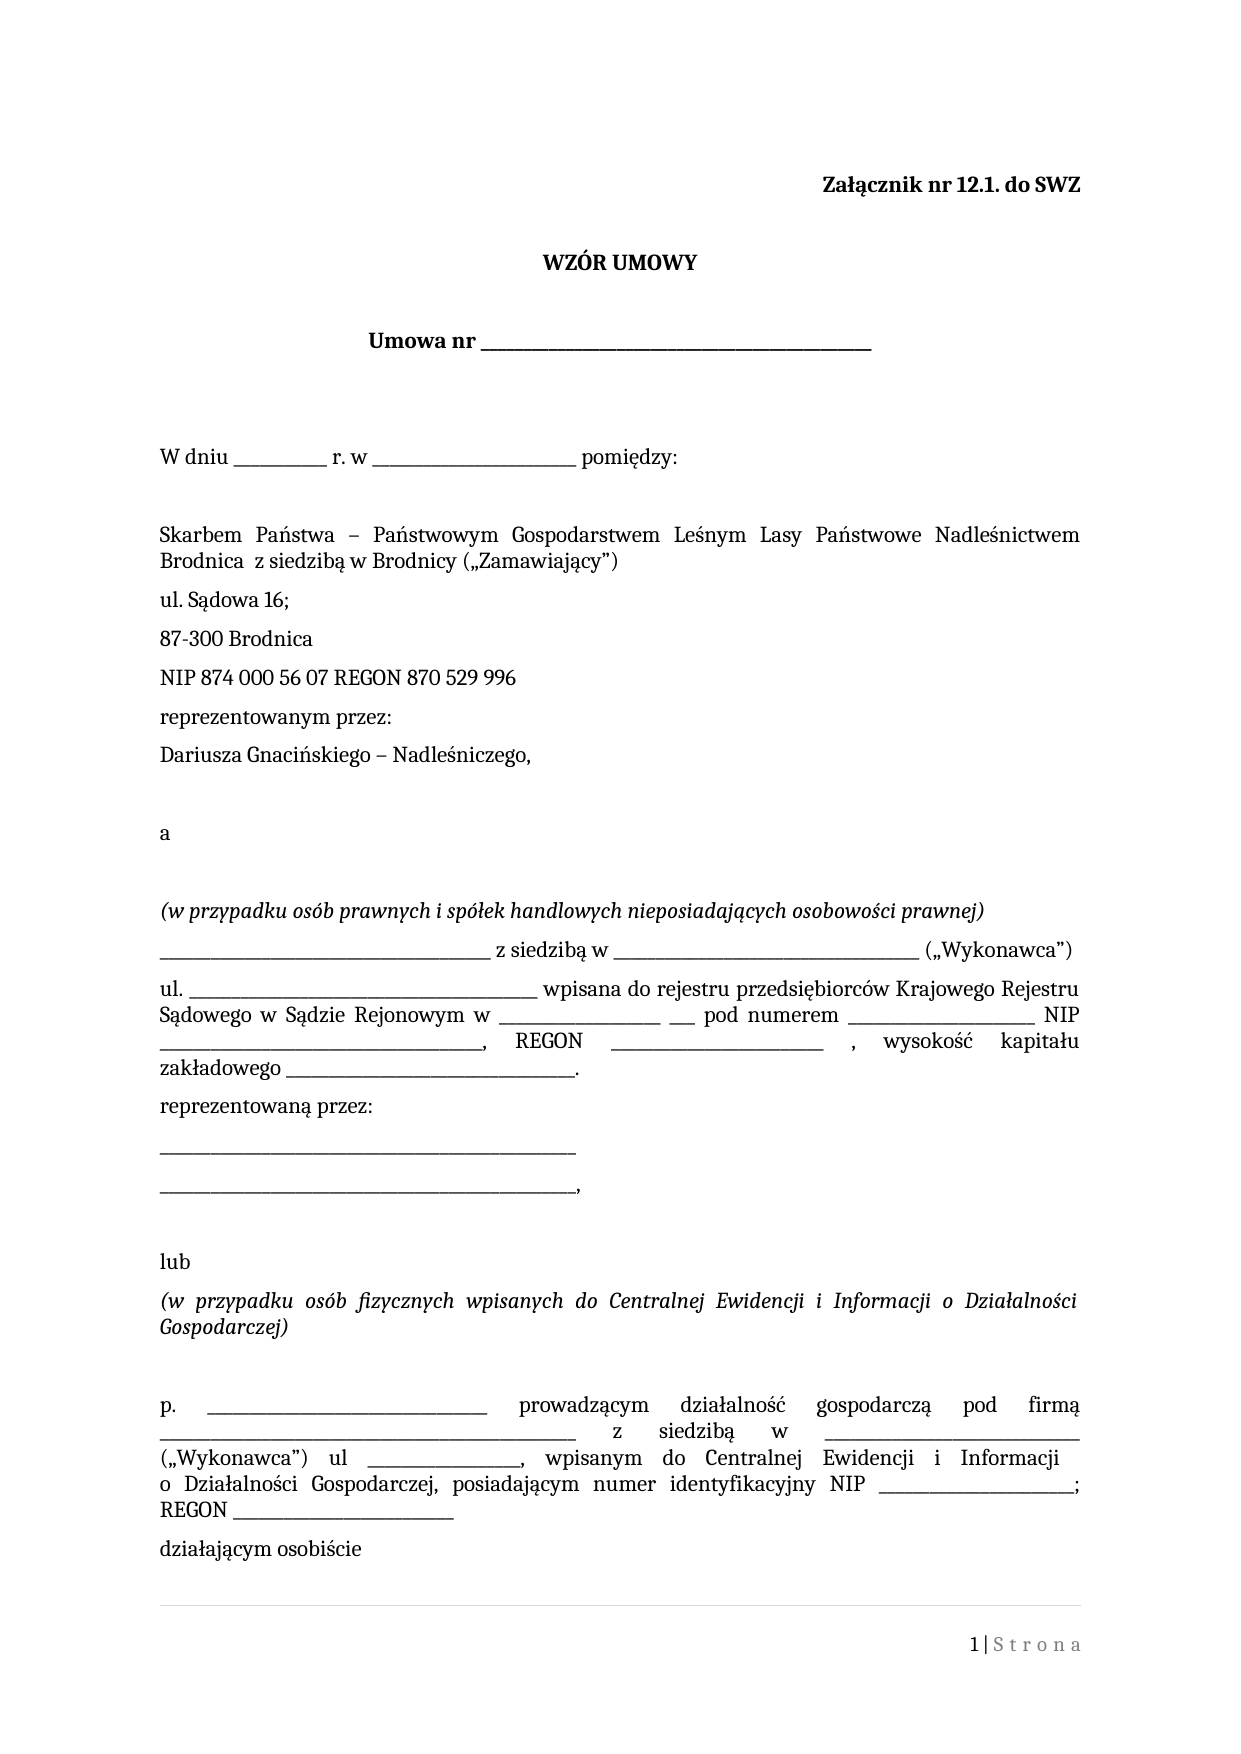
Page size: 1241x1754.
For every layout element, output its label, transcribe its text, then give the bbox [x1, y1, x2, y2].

text a [159, 820, 1081, 846]
text reprezentowanym przez: [159, 703, 1081, 730]
text NIP 874 000 56 07 REGON 870 529 996 [159, 664, 1081, 691]
text W dniu ___________ r. w ________________________ pomiędzy: [159, 444, 1081, 470]
text Skarbem Państwa – Państwowym Gospodarstwem Leśnym Lasy Państwowe Nadleśnictwem Brodnica z siedzibą w Brodnicy („Zamawiający”) [159, 522, 1081, 574]
text p. _________________________________ prowadzącym działalność gospodarczą pod firmą _________________________________________________ z siedzibą w ______________________________ („Wykonawca”) ul __________________, wpisanym do Centralnej Ewidencji i Informacji o Działalności Gospodarczej, posiadającym numer identyfikacyjny NIP _______________________; REGON __________________________ [159, 1392, 1081, 1523]
text _________________________________________________, [159, 1171, 1081, 1197]
text WZÓR UMOWY [159, 250, 1081, 276]
text 87-300 Brodnica [159, 626, 1081, 652]
text reprezentowaną przez: [159, 1093, 1081, 1120]
text (w przypadku osób fizycznych wpisanych do Centralnej Ewidencji i Informacji o Działalności Gospodarczej) [159, 1288, 1081, 1340]
text działającym osobiście [159, 1536, 1081, 1562]
text Dariusza Gnacińskiego – Nadleśniczego, [159, 742, 1081, 769]
text _________________________________________________ [159, 1132, 1081, 1158]
text Umowa nr ______________________________________________ [159, 327, 1081, 354]
text lub [159, 1249, 1081, 1275]
text ul. Sądowa 16; [159, 587, 1081, 613]
text _______________________________________ z siedzibą w ____________________________________ („Wykonawca”) [159, 937, 1081, 963]
text Załącznik nr 12.1. do SWZ [159, 172, 1081, 198]
text (w przypadku osób prawnych i spółek handlowych nieposiadających osobowości prawnej) [159, 898, 1081, 924]
text ul. _________________________________________ wpisana do rejestru przedsiębiorców Krajowego Rejestru Sądowego w Sądzie Rejonowym w ___________________ ___ pod numerem ______________________ NIP ______________________________________, REGON _________________________ , wysokość kapitału zakładowego __________________________________. [159, 975, 1081, 1081]
